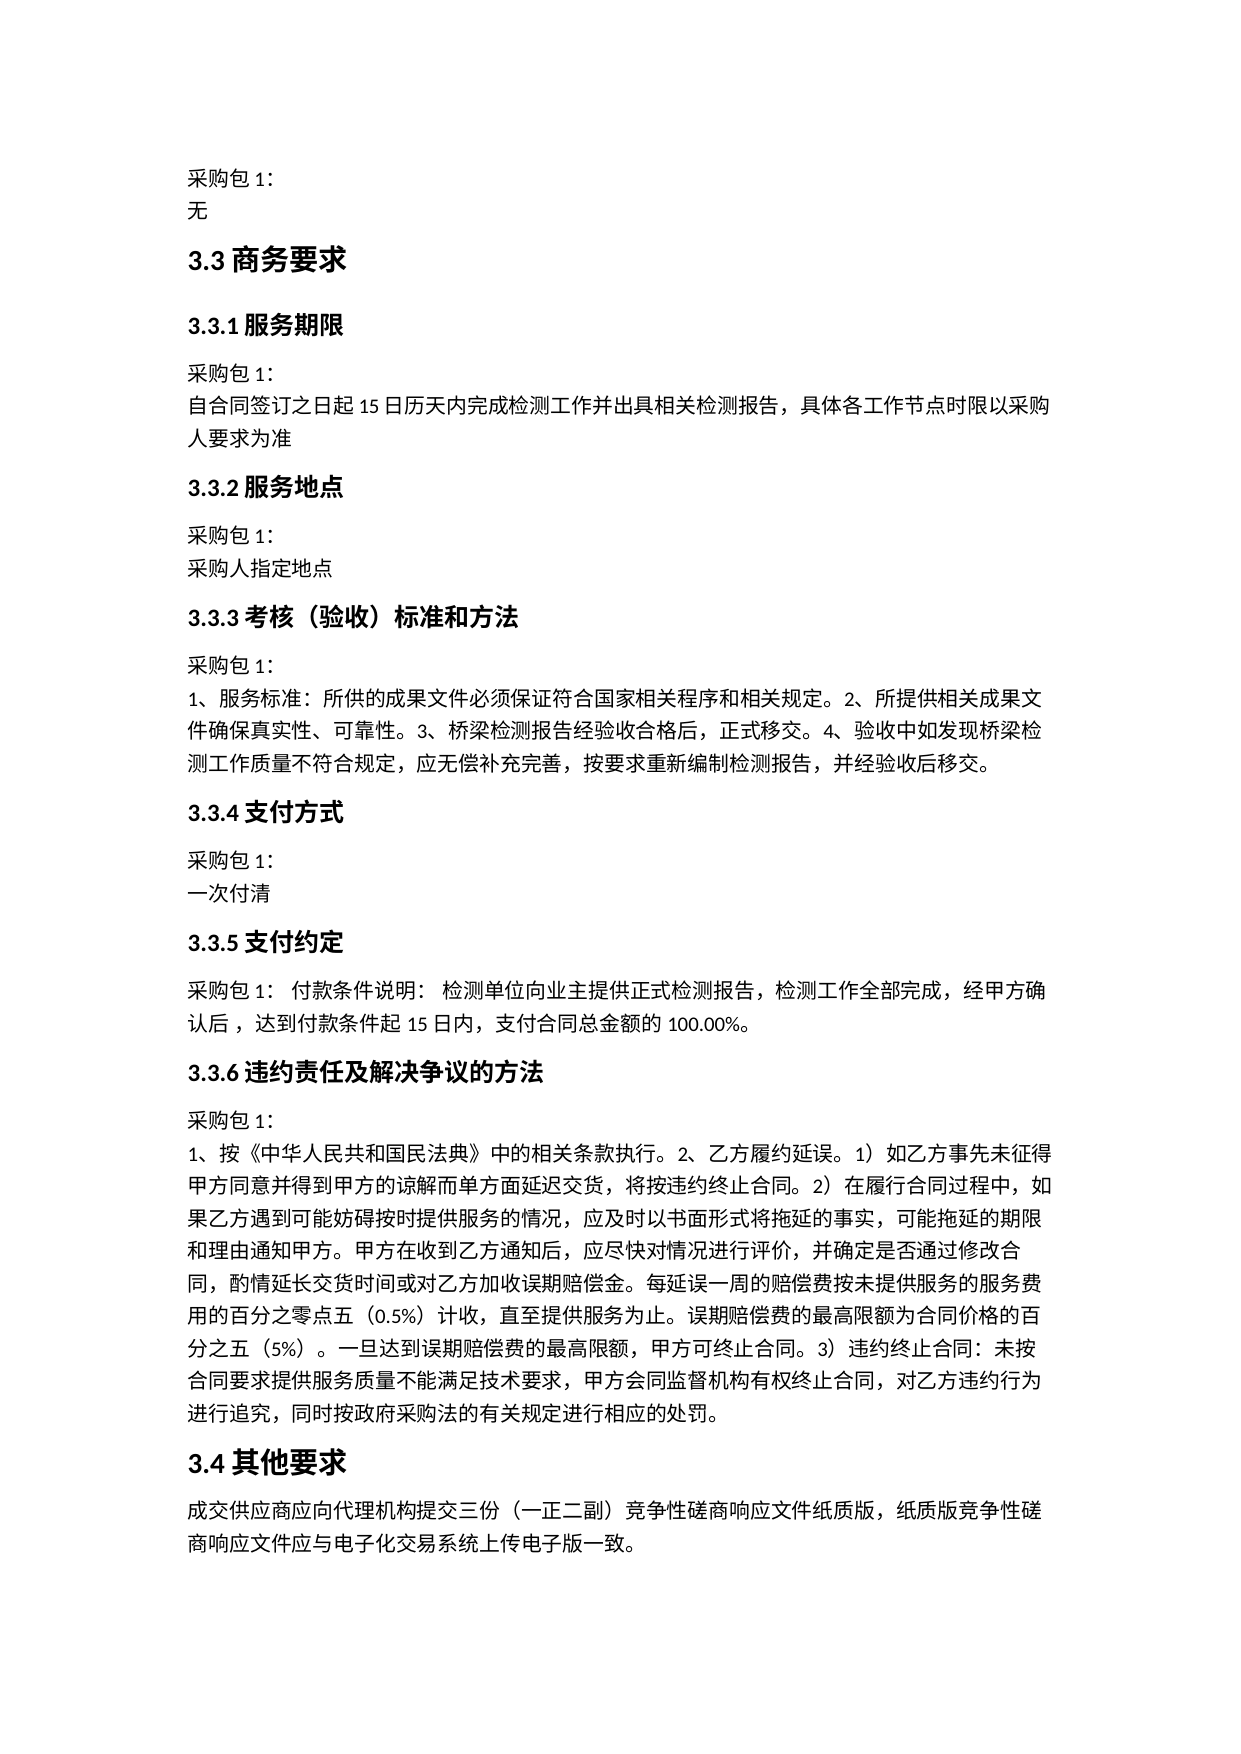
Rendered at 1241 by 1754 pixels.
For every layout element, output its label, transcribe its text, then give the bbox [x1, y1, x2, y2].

text 采购包1： [187, 162, 1053, 194]
text 3.3.5支付约定 [187, 909, 1053, 974]
text 3.3.3考核（验收）标准和方法 [187, 584, 1053, 649]
text 1、按《中华人民共和国民法典》中的相关条款执行。2、乙方履约延误。1）如乙方事先未征得甲方同意并得到甲方的谅解而单方面延迟交货，将按违约终止合同。2）在履行合同过程中，如果乙方遇到可能妨碍按时提供服务的情况，应及时以书面形式将拖延的事实，可能拖延的期限和理由通知甲方。甲方在收到乙方通知后，应尽快对情况进行评价，并确定是否通过修改合同，酌情延长交货时间或对乙方加收误期赔偿金。每延误一周的赔偿费按未提供服务的服务费用的百分之零点五（0.5%）计收，直至提供服务为止。误期赔偿费的最高限额为合同价格的百分之五（5%）。一旦达到误期赔偿费的最高限额，甲方可终止合同。3）违约终止合同：未按合同要求提供服务质量不能满足技术要求，甲方会同监督机构有权终止合同，对乙方违约行为进行追究，同时按政府采购法的有关规定进行相应的处罚。 [187, 1137, 1053, 1429]
text 采购包1： [187, 1104, 1053, 1137]
text 采购包1： [187, 357, 1053, 389]
text 成交供应商应向代理机构提交三份（一正二副）竞争性磋商响应文件纸质版，纸质版竞争性磋商响应文件应与电子化交易系统上传电子版一致。 [187, 1494, 1053, 1559]
text 3.3.4支付方式 [187, 779, 1053, 844]
text 3.3.2服务地点 [187, 454, 1053, 519]
text 1、服务标准：所供的成果文件必须保证符合国家相关程序和相关规定。2、所提供相关成果文件确保真实性、可靠性。3、桥梁检测报告经验收合格后，正式移交。4、验收中如发现桥梁检测工作质量不符合规定，应无偿补充完善，按要求重新编制检测报告，并经验收后移交。 [187, 682, 1053, 779]
text 3.4其他要求 [187, 1429, 1053, 1494]
text 3.3.1服务期限 [187, 292, 1053, 357]
text 无 [187, 194, 1053, 227]
text 3.3.6违约责任及解决争议的方法 [187, 1039, 1053, 1104]
text 采购包1： [187, 844, 1053, 877]
text 采购包1： [187, 519, 1053, 552]
text 采购人指定地点 [187, 552, 1053, 584]
text 采购包1： [187, 649, 1053, 682]
text 采购包1： 付款条件说明： 检测单位向业主提供正式检测报告，检测工作全部完成，经甲方确认后 ，达到付款条件起 15 日内，支付合同总金额的 100.00%。 [187, 974, 1053, 1039]
text 3.3商务要求 [187, 227, 1053, 292]
text 一次付清 [187, 877, 1053, 909]
text 自合同签订之日起15日历天内完成检测工作并出具相关检测报告，具体各工作节点时限以采购人要求为准 [187, 389, 1053, 454]
